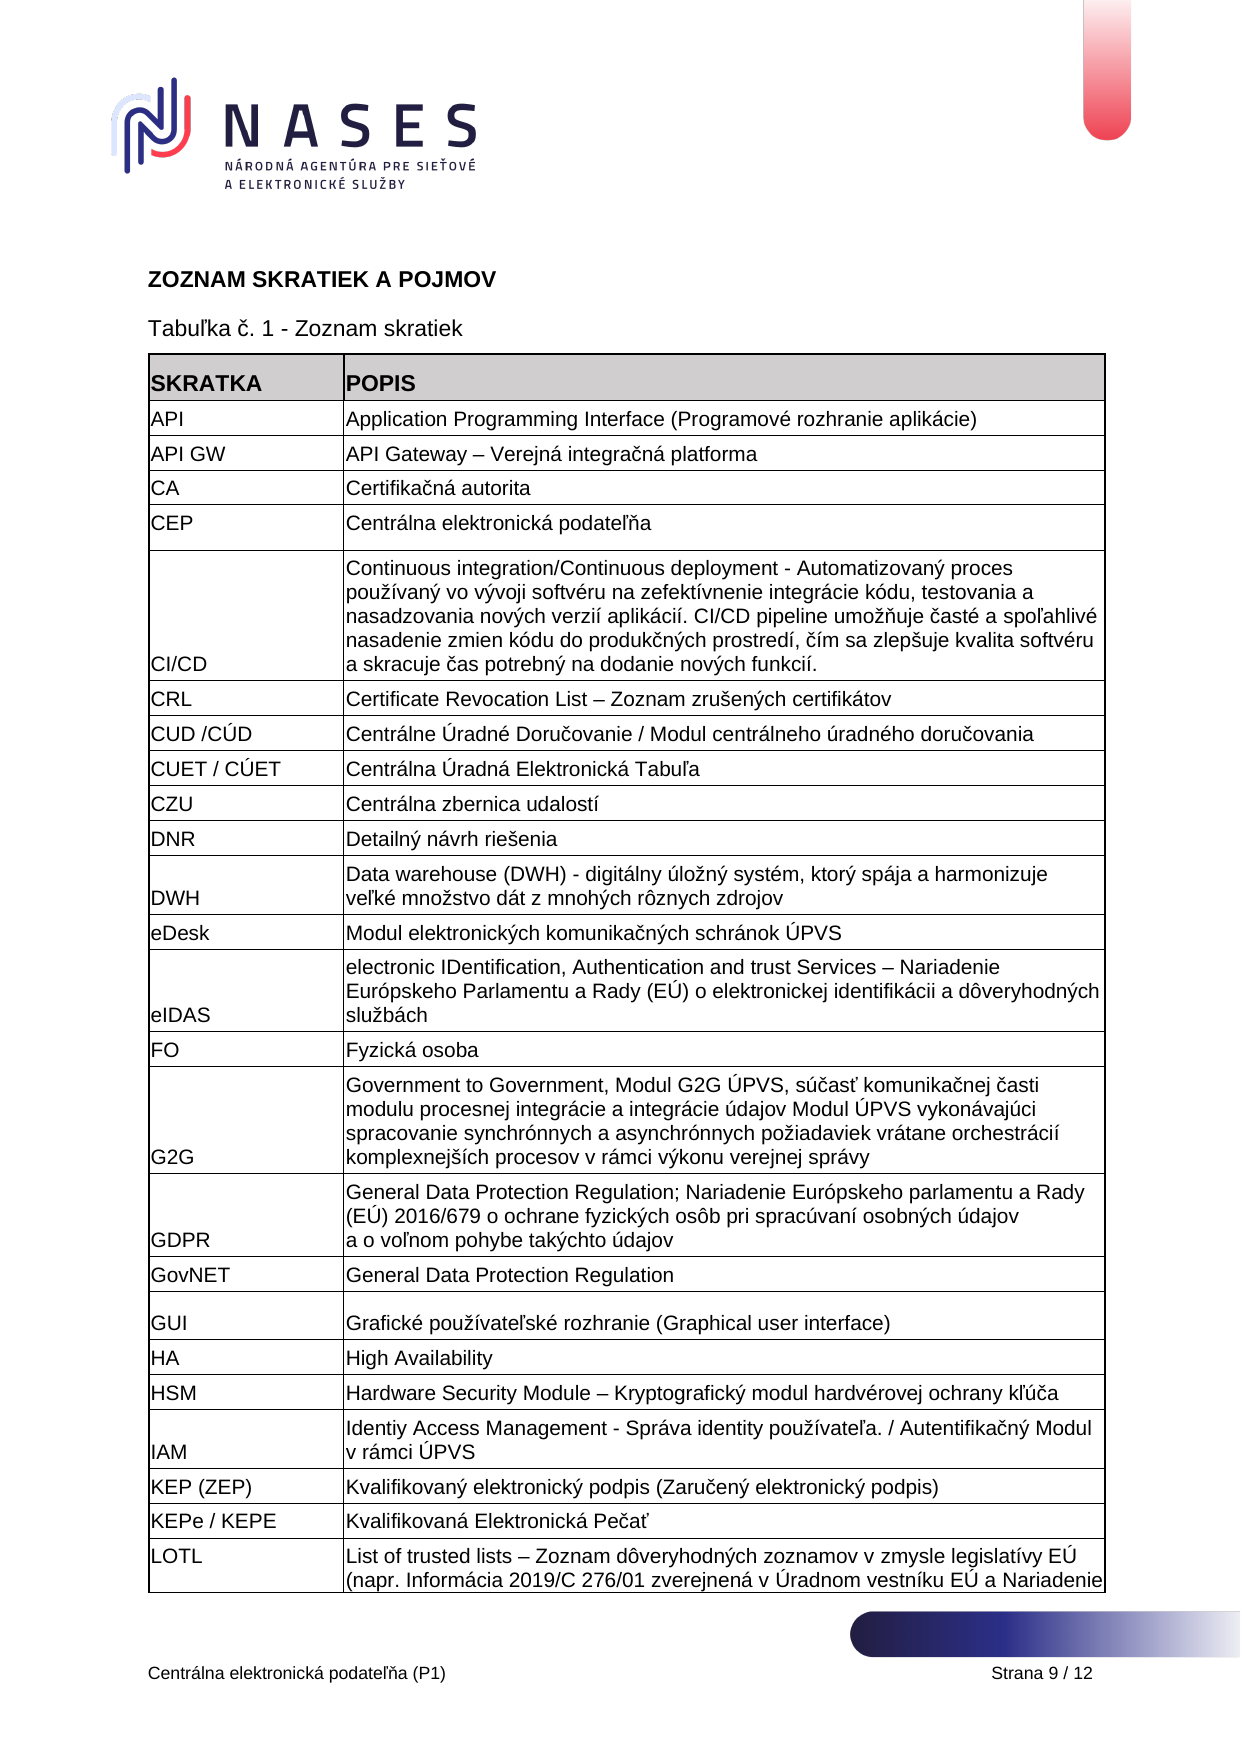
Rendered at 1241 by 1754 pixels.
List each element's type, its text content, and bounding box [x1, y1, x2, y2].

table_cell High Availability [344, 1340, 1104, 1374]
table_header SKRATKA [150, 355, 343, 400]
table_cell Kvalifikovaný elektronický podpis (Zaručený elektronický podpis) [344, 1469, 1104, 1503]
table_cell CUET / CÚET [150, 751, 343, 785]
table_cell Centrálna Úradná Elektronická Tabuľa [344, 751, 1104, 785]
table_cell FO [150, 1032, 343, 1066]
table_cell Certifikačná autorita [344, 471, 1104, 504]
picture [846, 1601, 1241, 1666]
table_cell KEP (ZEP) [150, 1469, 343, 1503]
table_cell HSM [150, 1375, 343, 1409]
picture [76, 2, 502, 264]
table_cell Application Programming Interface (Programové rozhranie aplikácie) [344, 401, 1104, 434]
table_cell GDPR [150, 1174, 343, 1256]
table_cell API Gateway – Verejná integračná platforma [344, 436, 1104, 469]
table_cell CEP [150, 505, 343, 549]
table_cell Certificate Revocation List – Zoznam zrušených certifikátov [344, 681, 1104, 715]
table_cell Kvalifikovaná Elektronická Pečať [344, 1504, 1104, 1537]
table_cell DWH [150, 856, 343, 913]
table_cell CRL [150, 681, 343, 715]
table_cell GUI [150, 1292, 343, 1339]
table_cell API [150, 401, 343, 434]
table_cell IAM [150, 1410, 343, 1468]
table_cell LOTL [150, 1539, 343, 1592]
table_cell Identiy Access Management - Správa identity používateľa. / Autentifikačný Modul v rámci ÚPVS [344, 1410, 1104, 1468]
table_cell Government to Government, Modul G2G ÚPVS, súčasť komunikačnej časti modulu procesnej integrácie a integrácie údajov Modul ÚPVS vykonávajúci spracovanie synchrónnych a asynchrónnych požiadaviek vrátane orchestrácií komplexnejších procesov v rámci výkonu verejnej správy [344, 1067, 1104, 1173]
table_cell eDesk [150, 915, 343, 948]
table_cell Modul elektronických komunikačných schránok ÚPVS [344, 915, 1104, 948]
table_cell Centrálna elektronická podateľňa [344, 505, 1104, 549]
table_header POPIS [345, 355, 1104, 400]
table_cell DNR [150, 821, 343, 855]
table_cell electronic IDentification, Authentication and trust Services – Nariadenie Európskeho Parlamentu a Rady (EÚ) o elektronickej identifikácii a dôveryhodných službách [344, 950, 1104, 1031]
table_cell HA [150, 1340, 343, 1374]
table_cell Detailný návrh riešenia [344, 821, 1104, 855]
table_cell Fyzická osoba [344, 1032, 1104, 1066]
table_cell CA [150, 471, 343, 504]
table_cell G2G [150, 1067, 343, 1173]
table_cell CI/CD [150, 551, 343, 680]
table_cell Continuous integration/Continuous deployment - Automatizovaný proces používaný vo vývoji softvéru na zefektívnenie integrácie kódu, testovania a nasadzovania nových verzií aplikácií. CI/CD pipeline umožňuje časté a spoľahlivé nasadenie zmien kódu do produkčných prostredí, čím sa zlepšuje kvalita softvéru a skracuje čas potrebný na dodanie nových funkcií. [344, 551, 1104, 680]
table_cell General Data Protection Regulation; Nariadenie Európskeho parlamentu a Rady (EÚ) 2016/679 o ochrane fyzických osôb pri spracúvaní osobných údajov a o voľnom pohybe takýchto údajov [344, 1174, 1104, 1256]
picture [1070, 0, 1148, 145]
table_cell eIDAS [150, 950, 343, 1031]
table_cell Centrálne Úradné Doručovanie / Modul centrálneho úradného doručovania [344, 716, 1104, 750]
table_cell Hardware Security Module – Kryptografický modul hardvérovej ochrany kľúča [344, 1375, 1104, 1409]
table_cell CUD /CÚD [150, 716, 343, 750]
table_cell KEPe / KEPE [150, 1504, 343, 1537]
table_cell CZU [150, 786, 343, 820]
table_cell API GW [150, 436, 343, 469]
table_cell GovNET [150, 1257, 343, 1291]
table_cell Data warehouse (DWH) - digitálny úložný systém, ktorý spája a harmonizuje veľké množstvo dát z mnohých rôznych zdrojov [344, 856, 1104, 913]
subtitle Zoznam skratiek a pojmov [148, 266, 1092, 292]
table_cell Grafické používateľské rozhranie (Graphical user interface) [344, 1292, 1104, 1339]
text Tabuľka č. 1 - Zoznam skratiek [148, 315, 1092, 341]
table_cell Centrálna zbernica udalostí [344, 786, 1104, 820]
table_cell General Data Protection Regulation [344, 1257, 1104, 1291]
